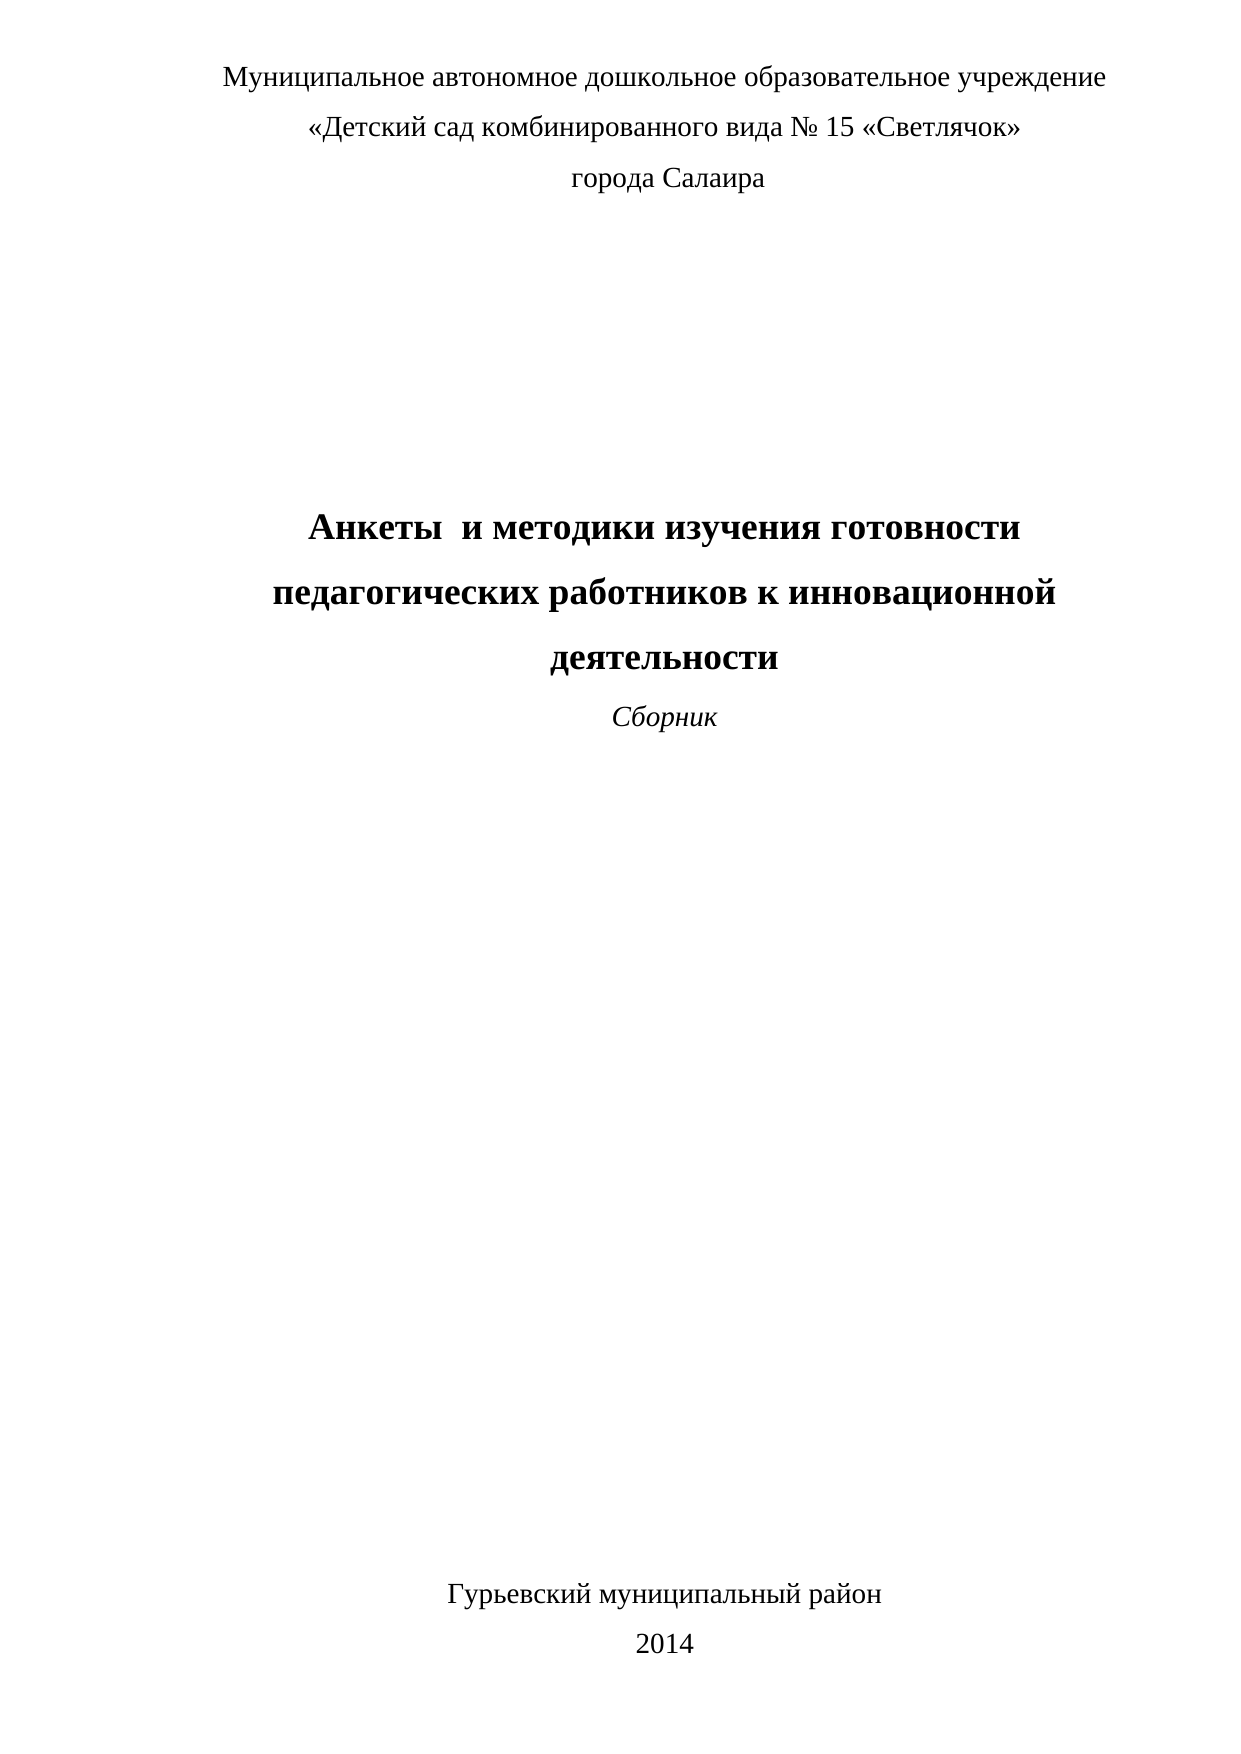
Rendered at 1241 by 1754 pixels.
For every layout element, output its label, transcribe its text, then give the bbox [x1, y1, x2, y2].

text Сборник [177, 699, 1152, 732]
text 2014 [177, 1626, 1152, 1659]
text Анкеты и методики изучения готовности педагогических работников к инновационной деятельности [177, 505, 1152, 677]
text города Салаира [177, 160, 1152, 193]
text Муниципальное автономное дошкольное образовательное учреждение «Детский сад комбинированного вида № 15 «Светлячок» [177, 59, 1152, 143]
text Гурьевский муниципальный район [177, 1576, 1152, 1609]
